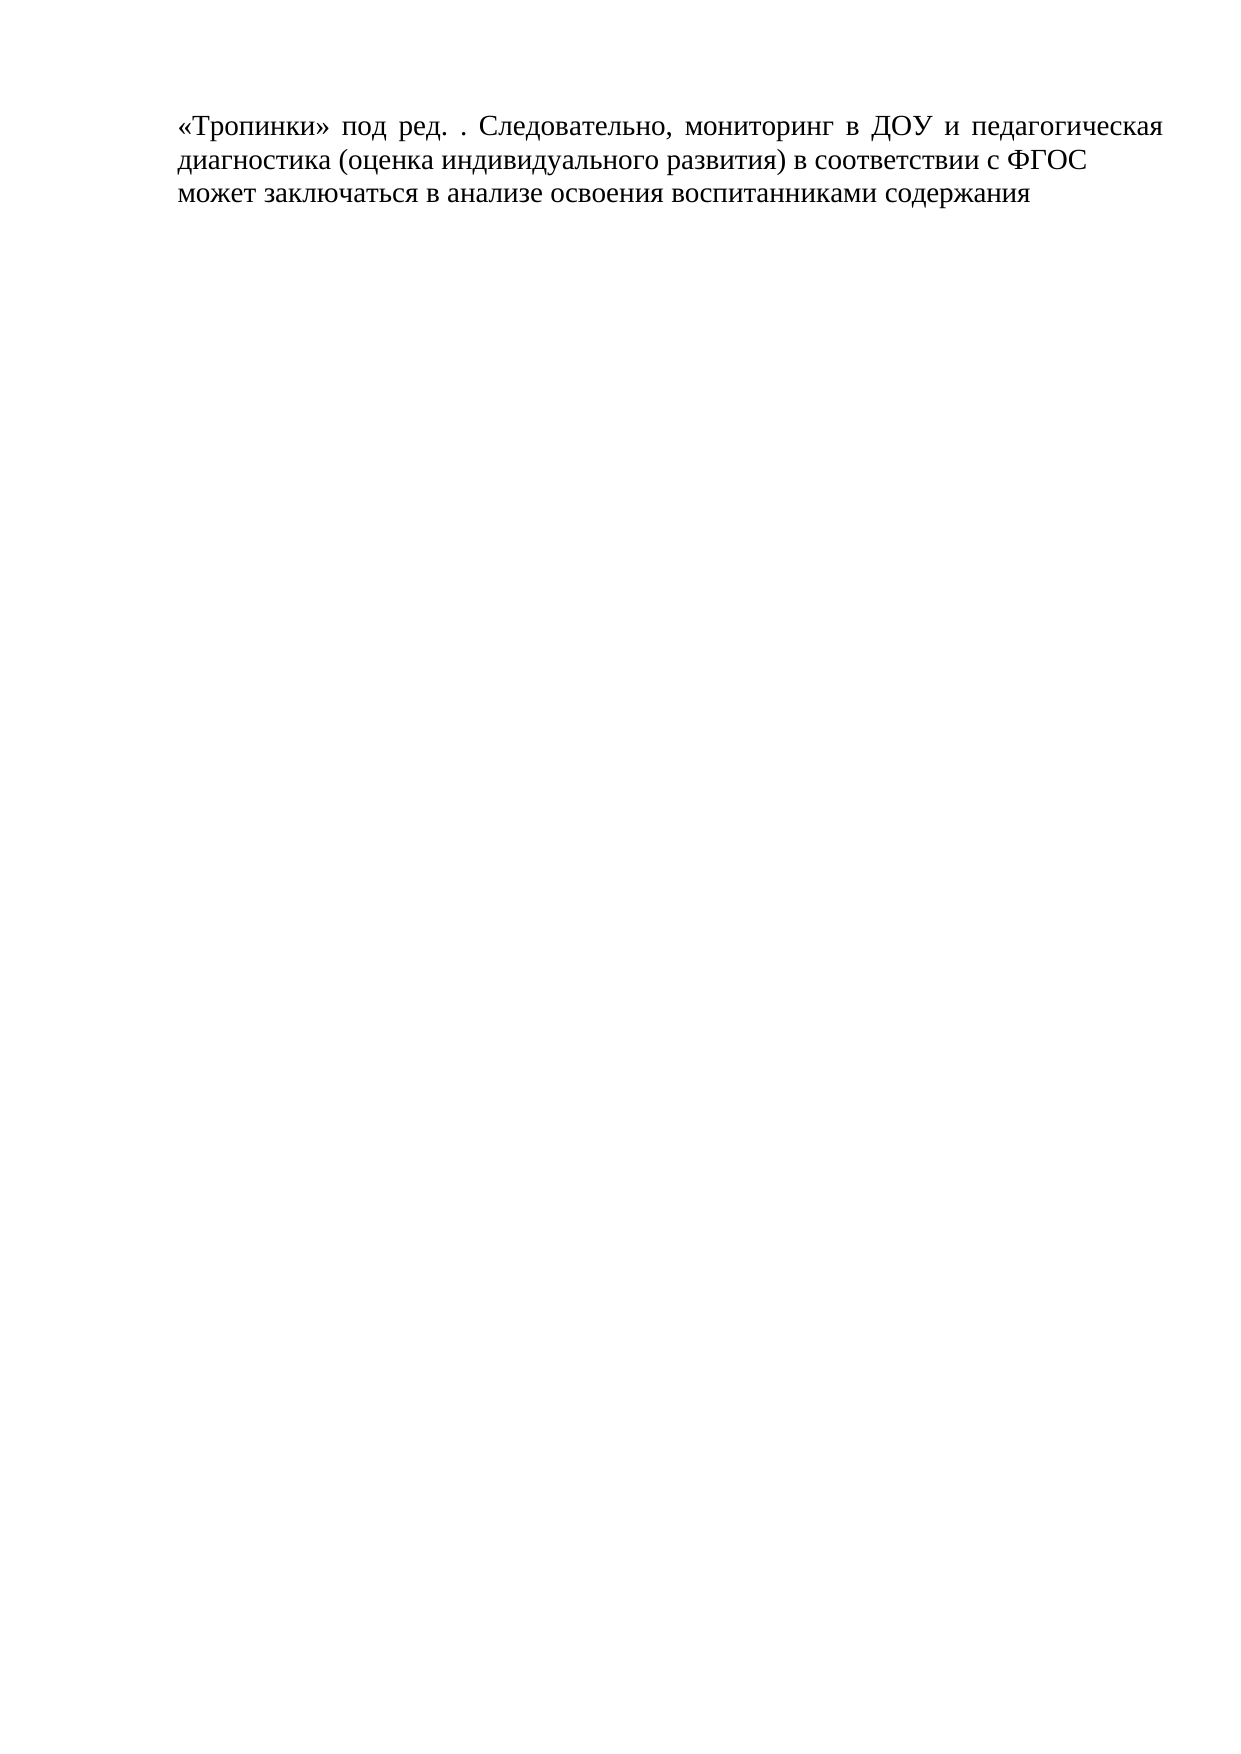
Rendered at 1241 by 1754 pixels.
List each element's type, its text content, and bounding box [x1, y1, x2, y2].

text может заключаться в анализе освоения воспитанниками содержания [177, 175, 1163, 209]
text «Тропинки» под ред. . Следовательно, мониторинг в ДОУ и педагогическая диагностика (оценка индивидуального развития) в соответствии с ФГОС [177, 108, 1163, 175]
